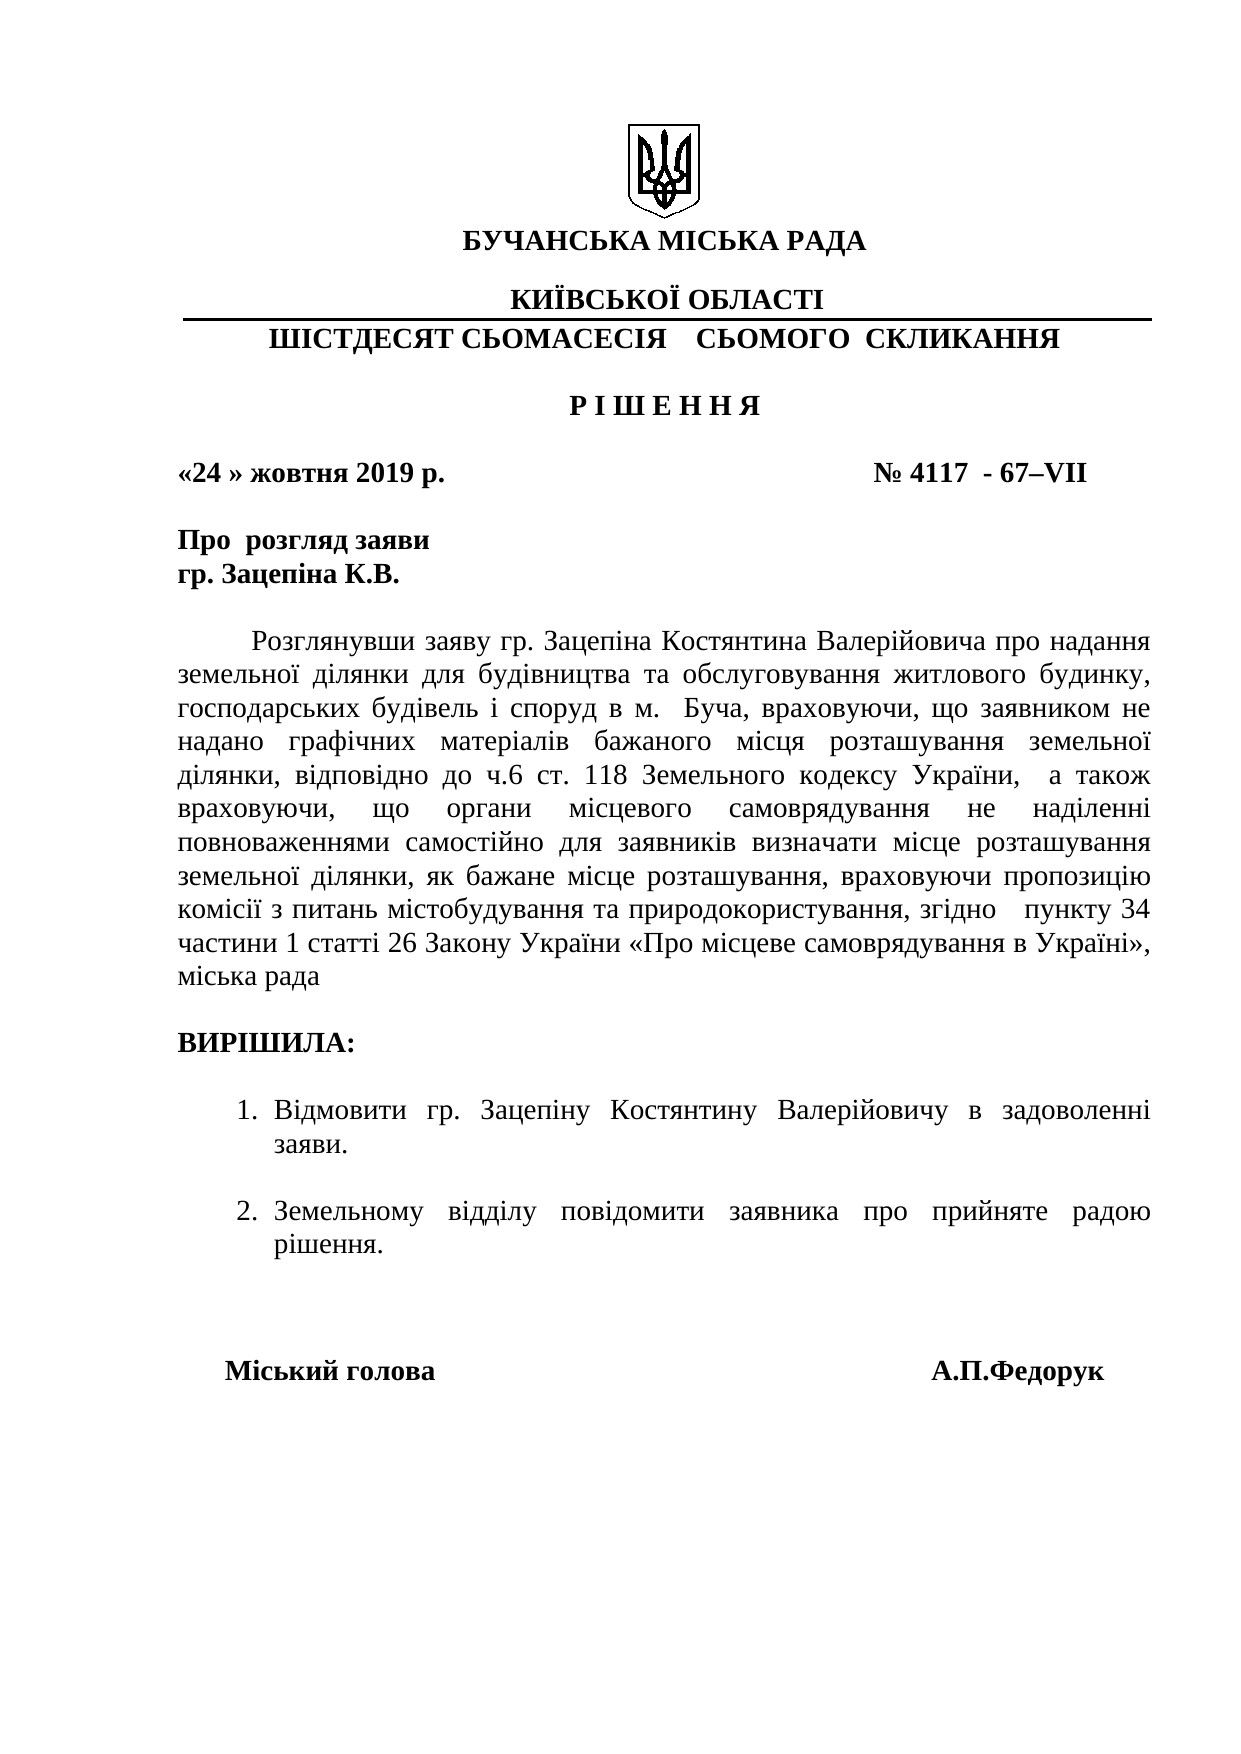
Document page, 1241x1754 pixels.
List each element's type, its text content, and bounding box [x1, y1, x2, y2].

text Розглянувши заяву гр. Зацепіна Костянтина Валерійовича про надання земельної ділянки для будівництва та обслуговування житлового будинку, господарських будівель і споруд в м. Буча, враховуючи, що заявником не надано графічних матеріалів бажаного місця розташування земельної ділянки, відповідно до ч.6 ст. 118 Земельного кодексу України, а також враховуючи, що органи місцевого самоврядування не наділенні повноваженнями самостійно для заявників визначати місце розташування земельної ділянки, як бажане місце розташування, враховуючи пропозицію комісії з питань містобудування та природокористування, згідно пункту 34 частини 1 статті 26 Закону України «Про місцеве самоврядування в Україні», міська рада [177, 623, 1152, 992]
text Міський голова А.П.Федорук [177, 1353, 1152, 1387]
text ШІСТДЕСЯТ СЬОМАСЕСІЯ СЬОМОГО СКЛИКАННЯ [177, 321, 1152, 354]
text гр. Зацепіна К.В. [177, 556, 1152, 589]
text Р І Ш Е Н Н Я [177, 388, 1152, 422]
text КИЇВСЬКОЇ ОБЛАСТІ [183, 282, 1152, 318]
text ВИРІШИЛА: [177, 1025, 1152, 1059]
list Відмовити гр. Зацепіну Костянтину Валерійовичу в задоволенні заяви. [236, 1092, 1152, 1159]
text Про розгляд заяви [177, 522, 1152, 556]
text «24 » жовтня 2019 р. № 4117 - 67–VІІ [177, 455, 1152, 489]
list Земельному відділу повідомити заявника про прийняте радою рішення. [236, 1193, 1152, 1260]
text БУЧАНСЬКА МІСЬКА РАДА [177, 223, 1152, 256]
